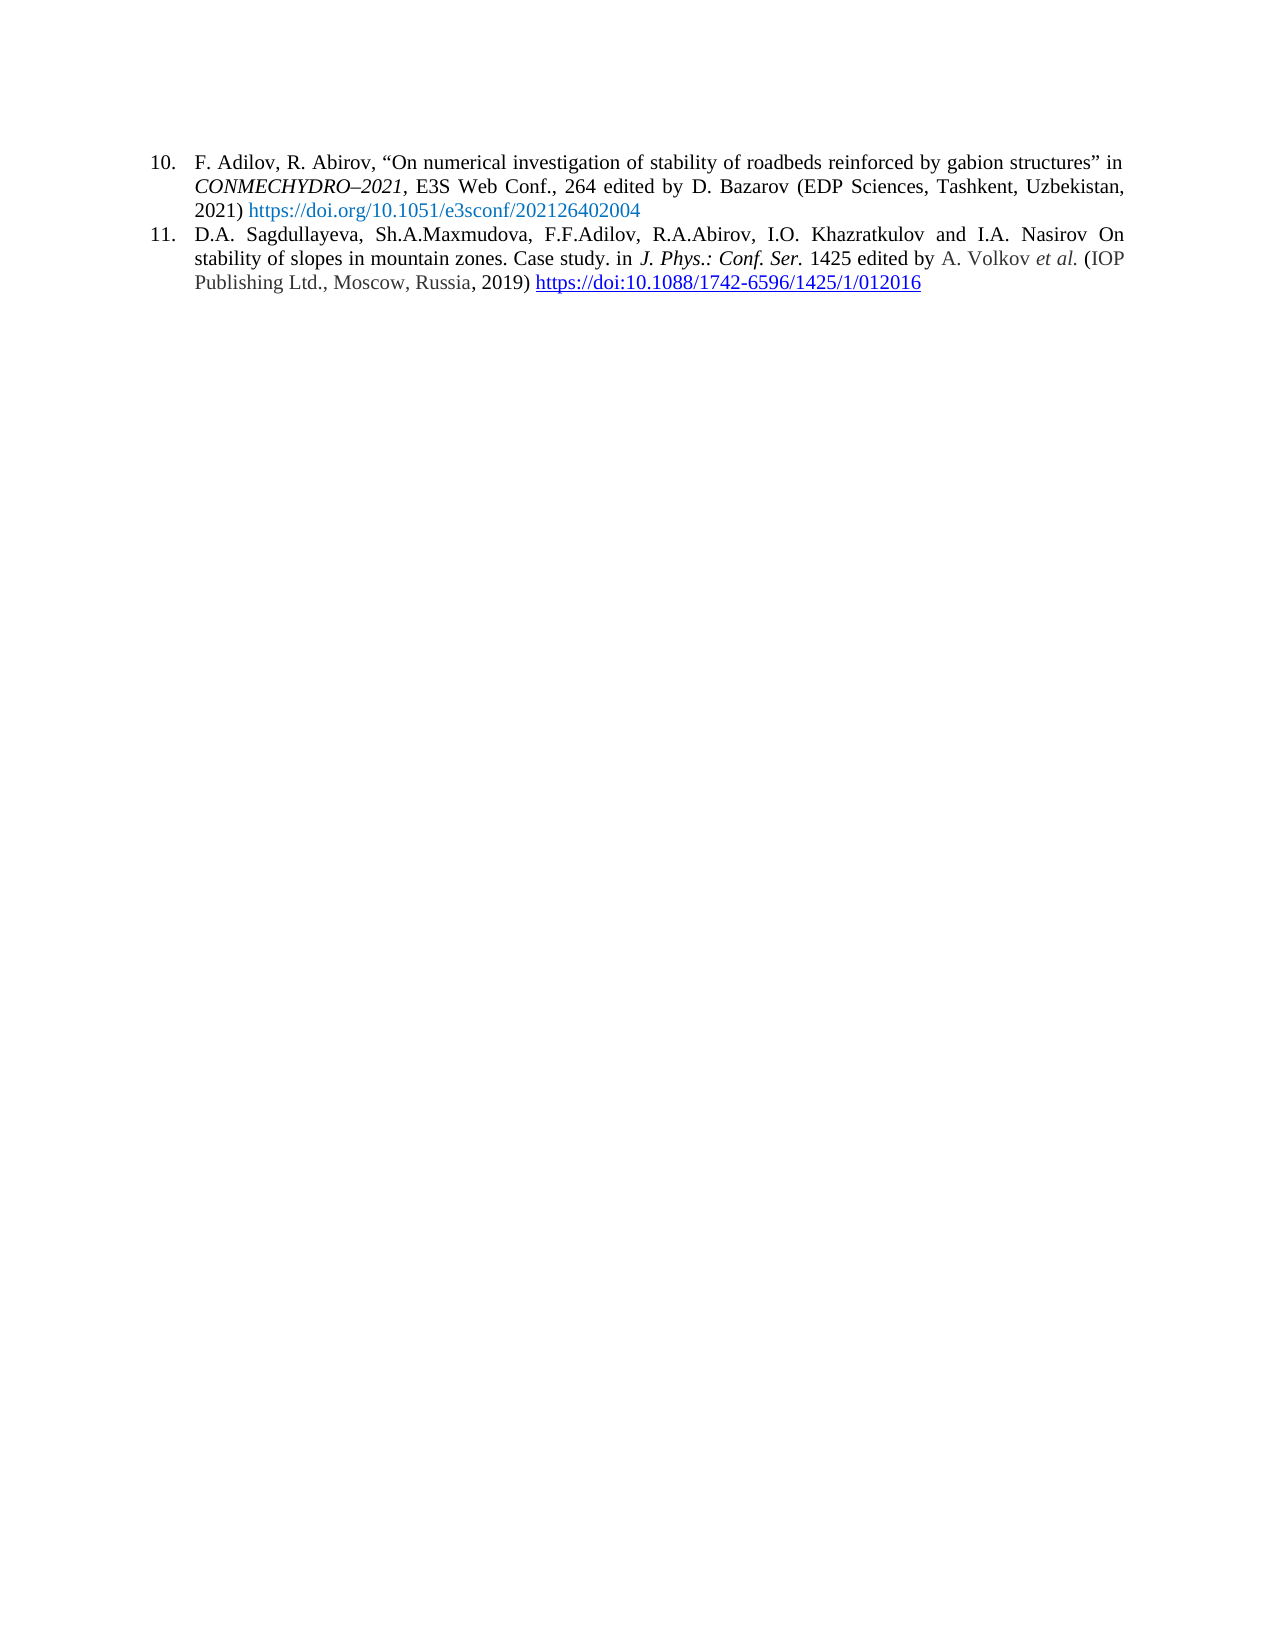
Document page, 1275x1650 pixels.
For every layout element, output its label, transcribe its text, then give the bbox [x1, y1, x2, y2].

text D.A. Sagdullayeva, Sh.A.Maxmudova, F.F.Adilov, R.A.Abirov, I.O. Khazratkulov and I.A. Nasirov On stability of slopes in mountain zones. Case study. in J. Phys.: Conf. Ser. 1425 edited by A. Volkov et al. (IOP Publishing Ltd., Moscow, Russia, 2019) https://doi:10.1088/1742-6596/1425/1/012016 [150, 222, 1125, 294]
text F. Adilov, R. Abirov, “On numerical investigation of stability of roadbeds reinforced by gabion structures” in CONMECHYDRO–2021, E3S Web Conf., 264 edited by D. Bazarov (EDP Sciences, Tashkent, Uzbekistan, 2021) https://doi.org/10.1051/e3sconf/202126402004 [150, 150, 1125, 222]
